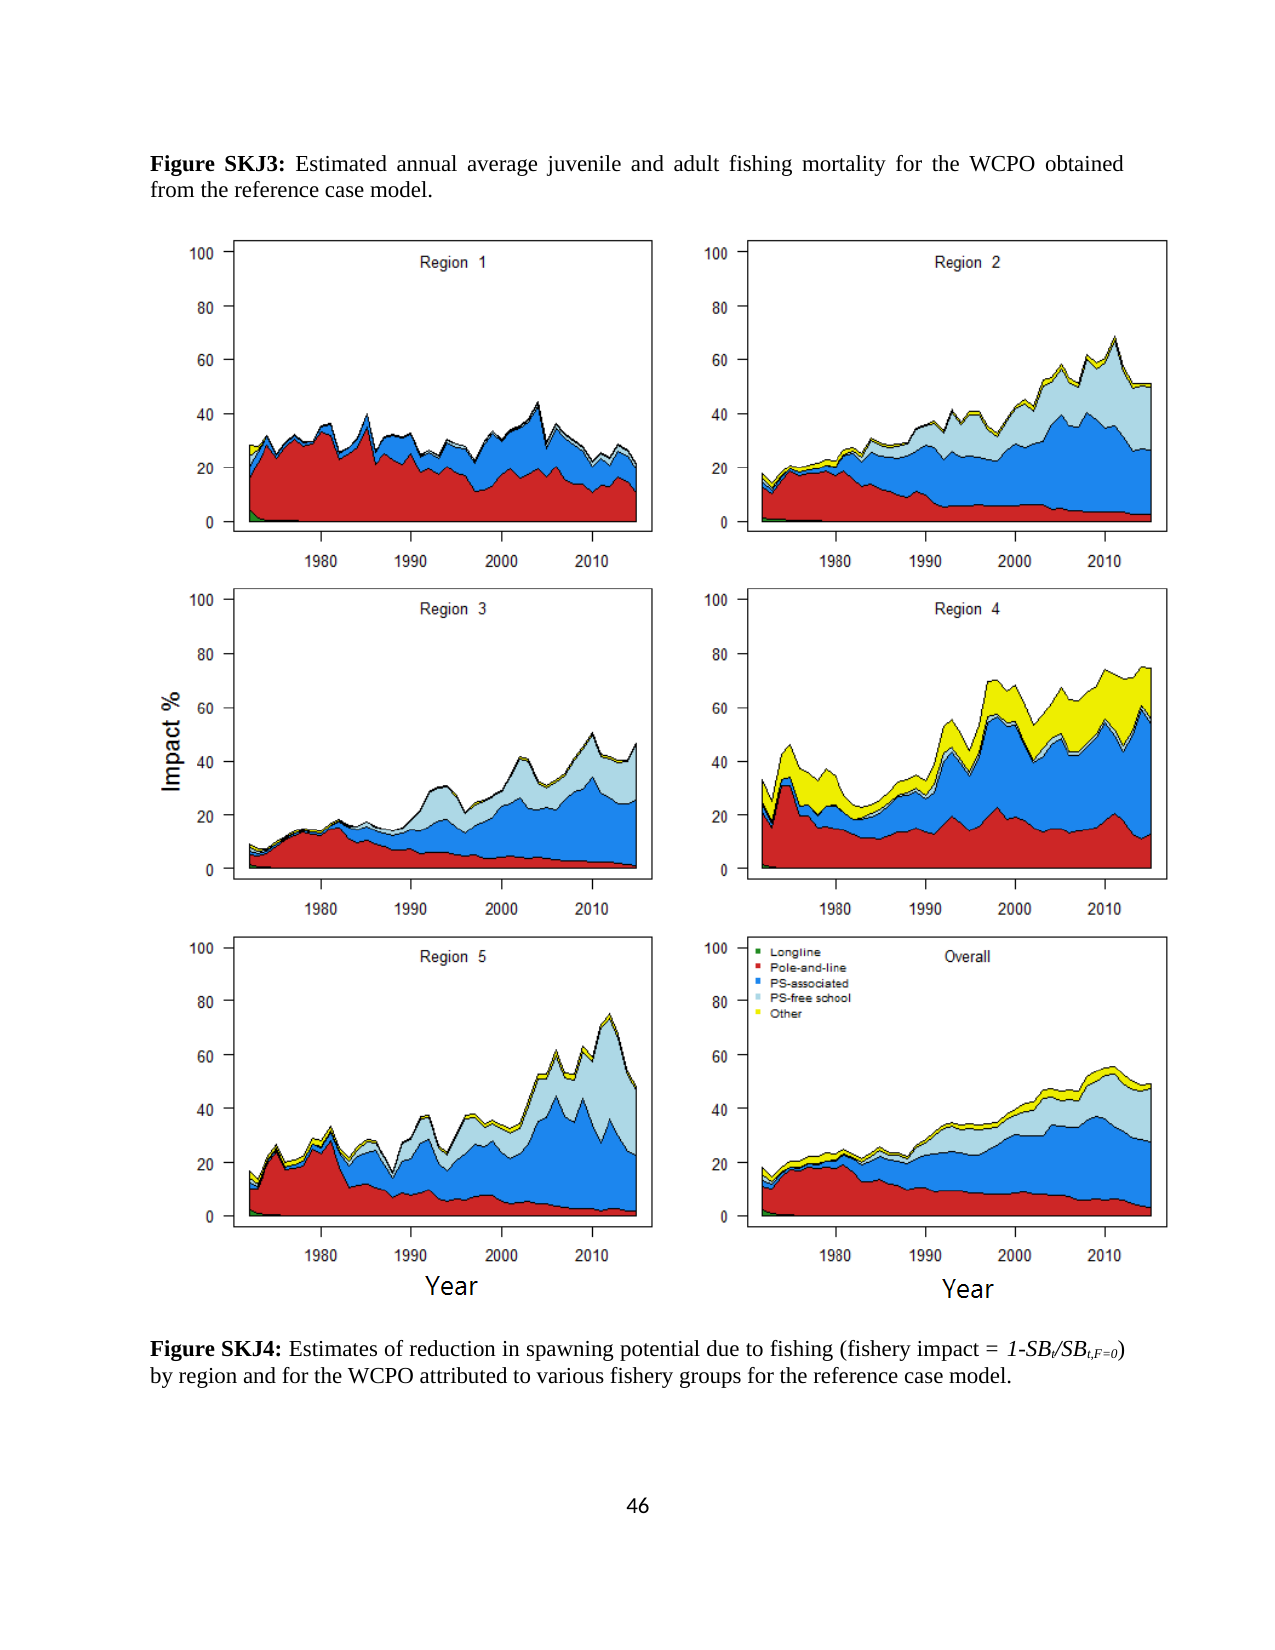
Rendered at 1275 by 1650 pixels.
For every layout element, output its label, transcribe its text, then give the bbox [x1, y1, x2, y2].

list Figure SKJ3: Estimated annual average juvenile and adult fishing mortality for the WCPO obtained from the reference case model. [150, 150, 1125, 203]
picture [150, 227, 1182, 1311]
list Figure SKJ4: Estimates of reduction in spawning potential due to fishing (fishery impact = 1-SBt/SBt,F=0) by region and for the WCPO attributed to various fishery groups for the reference case model. [150, 1336, 1125, 1388]
